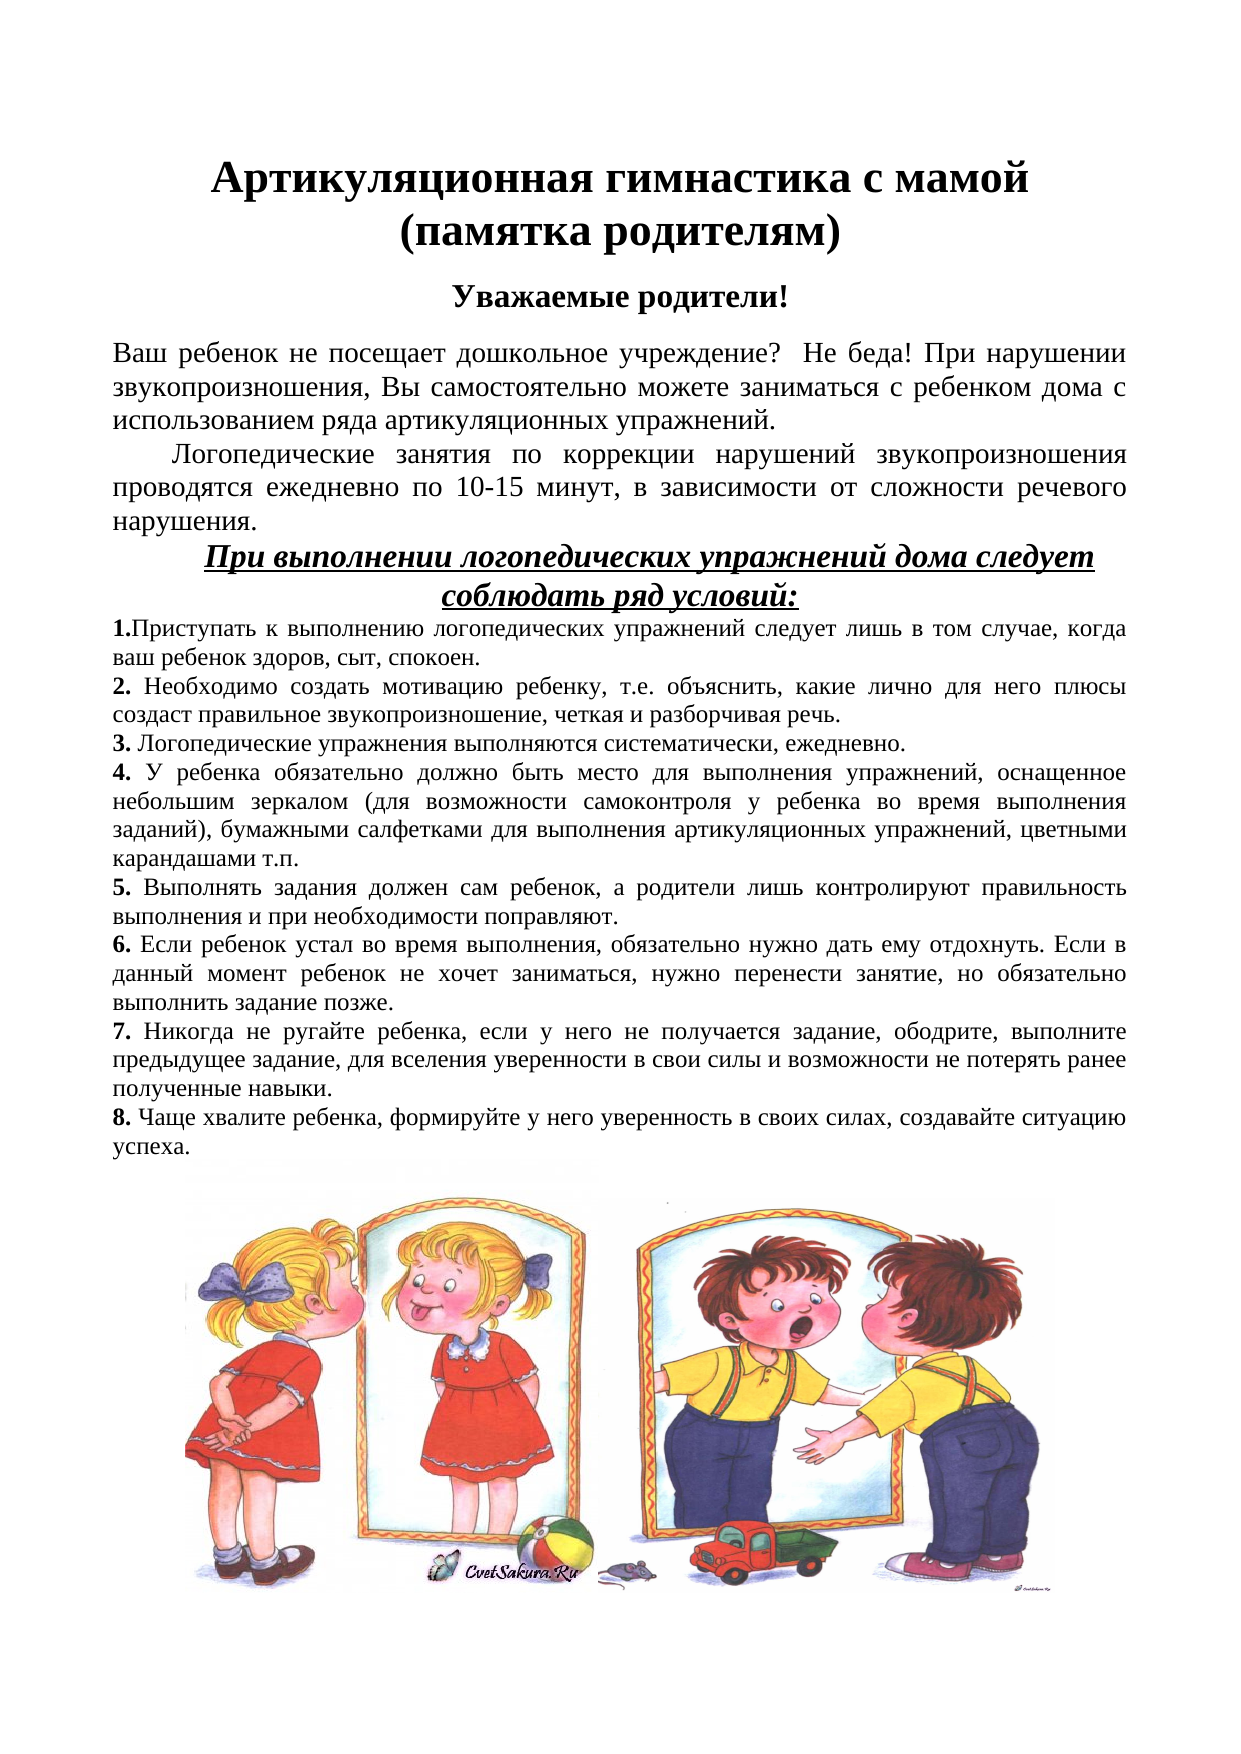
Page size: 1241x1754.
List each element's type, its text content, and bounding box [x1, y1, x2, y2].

text 1.Приступать к выполнению логопедических упражнений следует лишь в том случае, когда ваш ребенок здоров, сыт, спокоен. [112, 613, 1128, 671]
text 4. У ребенка обязательно должно быть место для выполнения упражнений, оснащенное небольшим зеркалом (для возможности самоконтроля у ребенка во время выполнения заданий), бумажными салфетками для выполнения артикуляционных упражнений, цветными карандашами т.п. [112, 757, 1128, 872]
text 3. Логопедические упражнения выполняются систематически, ежедневно. [112, 728, 1128, 757]
text Уважаемые родители! [112, 276, 1128, 314]
text 5. Выполнять задания должен сам ребенок, а родители лишь контролируют правильность выполнения и при необходимости поправляют. [112, 872, 1128, 929]
text Логопедические занятия по коррекции нарушений звукопроизношения проводятся ежедневно по 10-15 минут, в зависимости от сложности речевого нарушения. [112, 436, 1128, 537]
text Артикуляционная гимнастика с мамой [112, 150, 1128, 203]
text 8. Чаще хвалите ребенка, формируйте у него уверенность в своих силах, создавайте ситуацию успеха. [112, 1102, 1128, 1159]
text (памятка родителям) [112, 203, 1128, 255]
text Ваш ребенок не посещает дошкольное учреждение? Не беда! При нарушении звукопроизношения, Вы самостоятельно можете заниматься с ребенком дома с использованием ряда артикуляционных упражнений. [112, 335, 1128, 436]
text 7. Никогда не ругайте ребенка, если у него не получается задание, ободрите, выполните предыдущее задание, для вселения уверенности в свои силы и возможности не потерять ранее полученные навыки. [112, 1016, 1128, 1102]
text 2. Необходимо создать мотивацию ребенку, т.е. объяснить, какие лично для него плюсы создаст правильное звукопроизношение, четкая и разборчивая речь. [112, 671, 1128, 728]
text 6. Если ребенок устал во время выполнения, обязательно нужно дать ему отдохнуть. Если в данный момент ребенок не хочет заниматься, нужно перенести занятие, но обязательно выполнить задание позже. [112, 929, 1128, 1016]
text При выполнении логопедических упражнений дома следует соблюдать ряд условий: [112, 537, 1128, 613]
picture [185, 1159, 1055, 1593]
